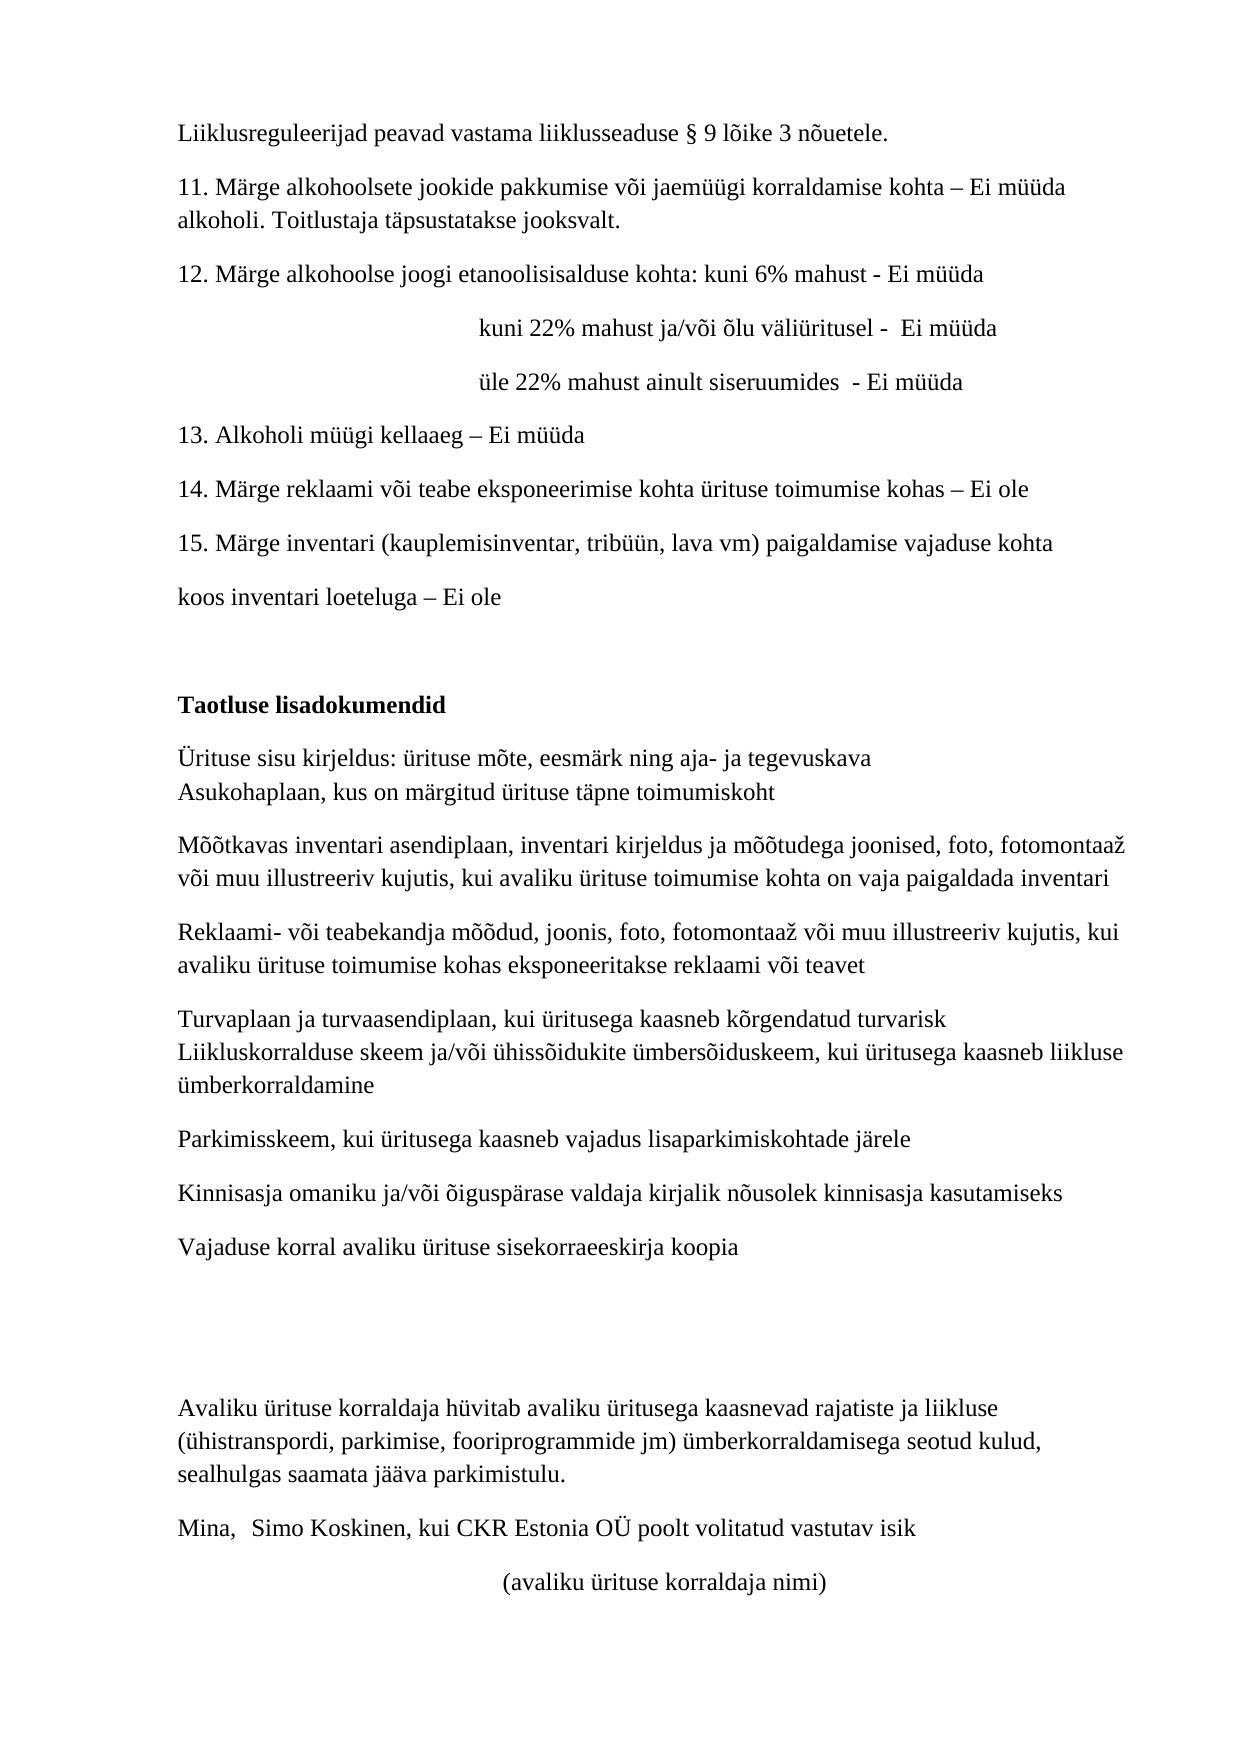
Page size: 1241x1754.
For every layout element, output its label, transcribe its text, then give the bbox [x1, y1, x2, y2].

text 15. Märge inventari (kauplemisinventar, tribüün, lava vm) paigaldamise vajaduse kohta [177, 528, 1152, 557]
text Reklaami- või teabekandja mõõdud, joonis, foto, fotomontaaž või muu illustreeriv kujutis, kui avaliku ürituse toimumise kohas eksponeeritakse reklaami või teavet [177, 917, 1152, 979]
list Liikluskorralduse skeem ja/või ühissõidukite ümbersõiduskeem, kui üritusega kaasneb liikluse ümberkorraldamine [177, 1037, 1152, 1099]
list Turvaplaan ja turvaasendiplaan, kui üritusega kaasneb kõrgendatud turvarisk [177, 1004, 1152, 1033]
text Taotluse lisadokumendid [177, 690, 1152, 718]
list Ürituse sisu kirjeldus: ürituse mõte, eesmärk ning aja- ja tegevuskava [177, 743, 1152, 772]
text Vajaduse korral avaliku ürituse sisekorraeeskirja koopia [177, 1232, 1152, 1261]
text 11. Märge alkohoolsete jookide pakkumise või jaemüügi korraldamise kohta – Ei müüda alkoholi. Toitlustaja täpsustatakse jooksvalt. [177, 172, 1152, 234]
text Parkimisskeem, kui üritusega kaasneb vajadus lisaparkimiskohtade järele [177, 1124, 1152, 1153]
text Avaliku ürituse korraldaja hüvitab avaliku üritusega kaasnevad rajatiste ja liikluse (ühistranspordi, parkimise, fooriprogrammide jm) ümberkorraldamisega seotud kulud, sealhulgas saamata jääva parkimistulu. [177, 1393, 1152, 1488]
text Mina, Simo Koskinen, kui CKR Estonia OÜ poolt volitatud vastutav isik [177, 1513, 1152, 1542]
text kuni 22% mahust ja/või õlu väliüritusel - Ei müüda [398, 313, 1152, 341]
text 12. Märge alkohoolse joogi etanoolisisalduse kohta: kuni 6% mahust - Ei müüda [177, 259, 1152, 288]
text Liiklusreguleerijad peavad vastama liiklusseaduse § 9 lõike 3 nõuetele. [177, 118, 1152, 147]
text Mõõtkavas inventari asendiplaan, inventari kirjeldus ja mõõtudega joonised, foto, fotomontaaž või muu illustreeriv kujutis, kui avaliku ürituse toimumise kohta on vaja paigaldada inventari [177, 830, 1152, 892]
text Kinnisasja omaniku ja/või õiguspärase valdaja kirjalik nõusolek kinnisasja kasutamiseks [177, 1178, 1152, 1207]
text 13. Alkoholi müügi kellaaeg – Ei müüda [177, 420, 1152, 449]
text koos inventari loeteluga – Ei ole [177, 582, 1152, 611]
text (avaliku ürituse korraldaja nimi) [177, 1567, 1152, 1596]
list Asukohaplaan, kus on märgitud ürituse täpne toimumiskoht [177, 777, 1152, 805]
text üle 22% mahust ainult siseruumides - Ei müüda [398, 367, 1152, 395]
text 14. Märge reklaami või teabe eksponeerimise kohta ürituse toimumise kohas – Ei ole [177, 474, 1152, 503]
